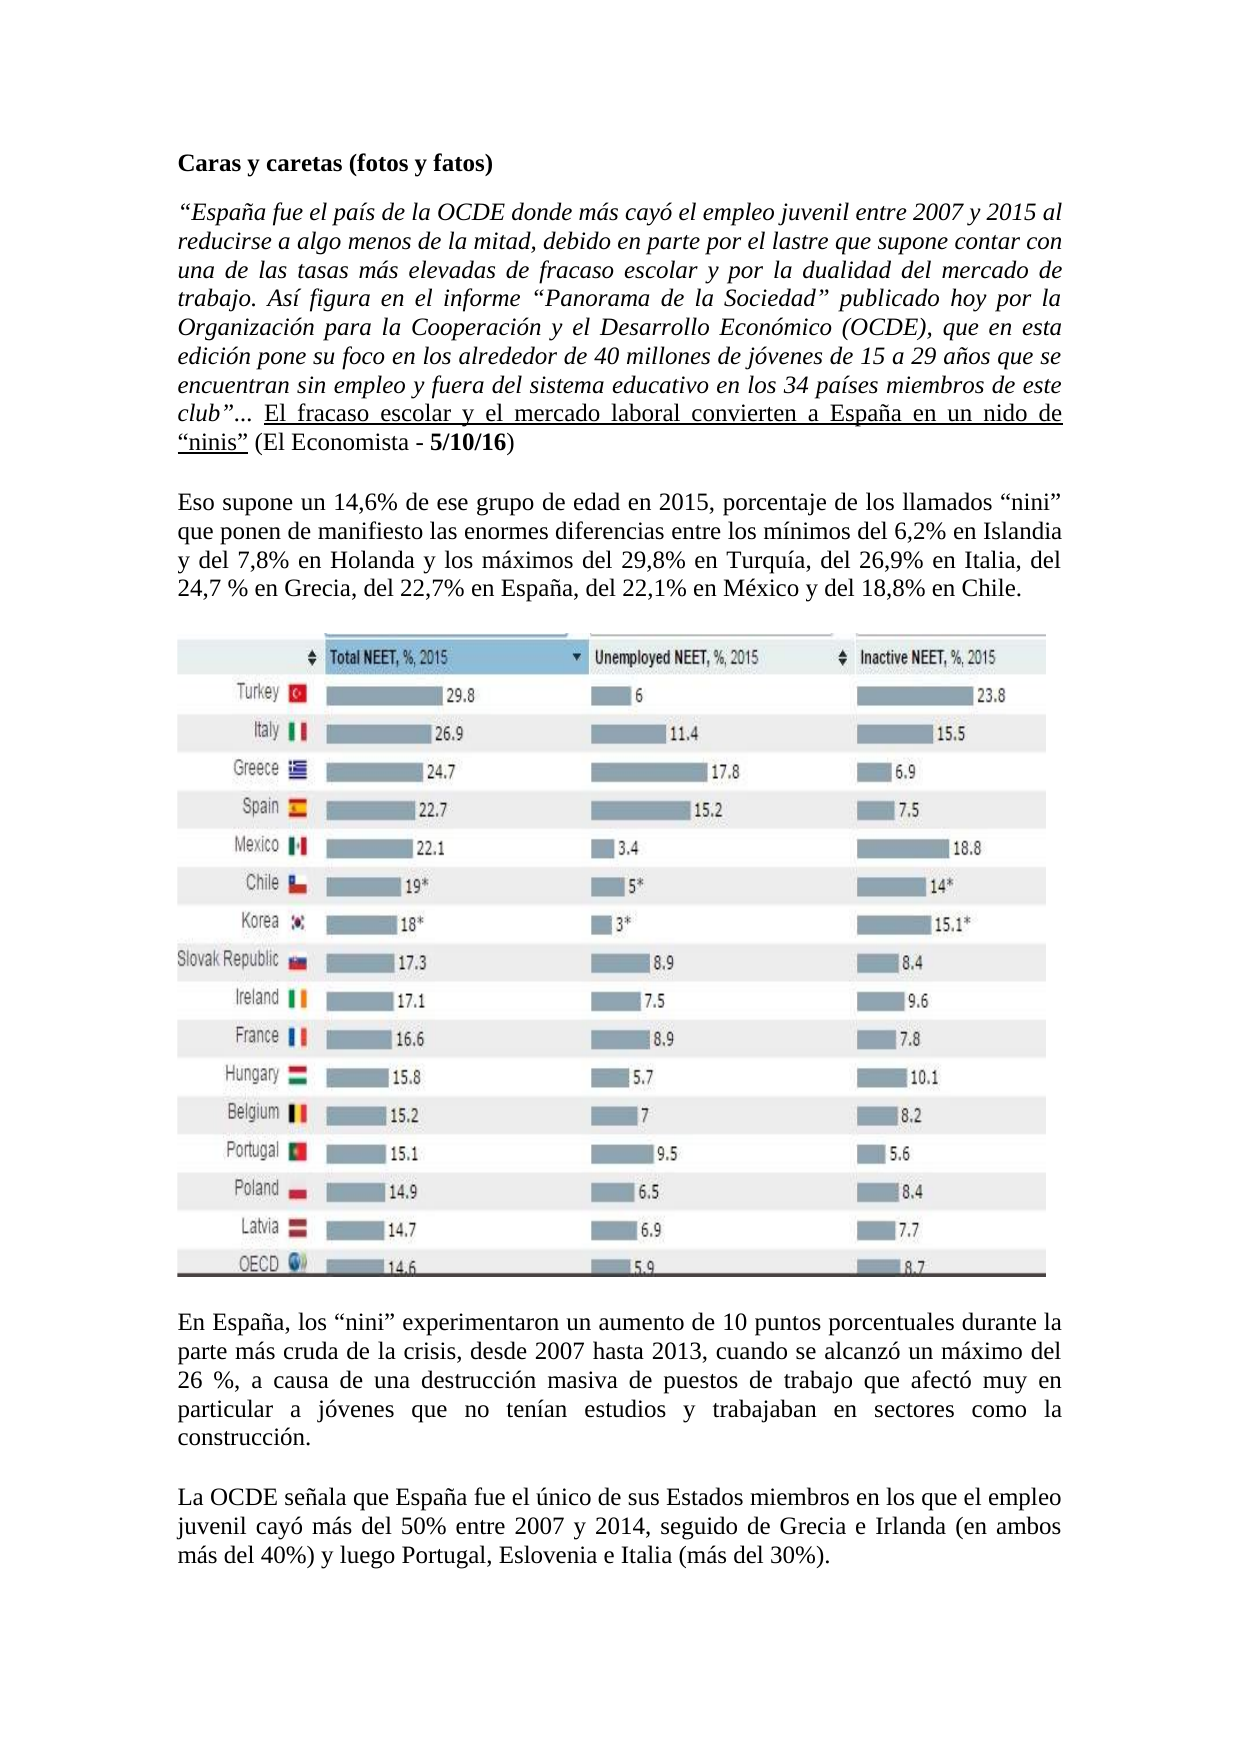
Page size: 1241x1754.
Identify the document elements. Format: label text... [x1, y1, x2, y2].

text La OCDE señala que España fue el único de sus Estados miembros en los que el empleo juvenil cayó más del 50% entre 2007 y 2014, seguido de Grecia e Irlanda (en ambos más del 40%) y luego Portugal, Eslovenia e Italia (más del 30%). [177, 1482, 1063, 1569]
text Caras y caretas (fotos y fatos) [177, 148, 1063, 176]
text “España fue el país de la OCDE donde más cayó el empleo juvenil entre 2007 y 2015 al reducirse a algo menos de la mitad, debido en parte por el lastre que supone contar con una de las tasas más elevadas de fracaso escolar y por la dualidad del mercado de trabajo. Así figura en el informe “Panorama de la Sociedad” publicado hoy por la Organización para la Cooperación y el Desarrollo Económico (OCDE), que en esta edición pone su foco en los alrededor de 40 millones de jóvenes de 15 a 29 años que se encuentran sin empleo y fuera del sistema educativo en los 34 países miembros de este club”... El fracaso escolar y el mercado laboral convierten a España en un nido de “ninis” (El Economista - 5/10/16) [177, 197, 1063, 456]
text En España, los “nini” experimentaron un aumento de 10 puntos porcentuales durante la parte más cruda de la crisis, desde 2007 hasta 2013, cuando se alcanzó un máximo del 26 %, a causa de una destrucción masiva de puestos de trabajo que afectó muy en particular a jóvenes que no tenían estudios y trabajaban en sectores como la construcción. [177, 1307, 1063, 1451]
text Eso supone un 14,6% de ese grupo de edad en 2015, porcentaje de los llamados “nini” que ponen de manifiesto las enormes diferencias entre los mínimos del 6,2% en Islandia y del 7,8% en Holanda y los máximos del 29,8% en Turquía, del 26,9% en Italia, del 24,7 % en Grecia, del 22,7% en España, del 22,1% en México y del 18,8% en Chile. [177, 487, 1063, 602]
picture [177, 633, 1046, 1277]
